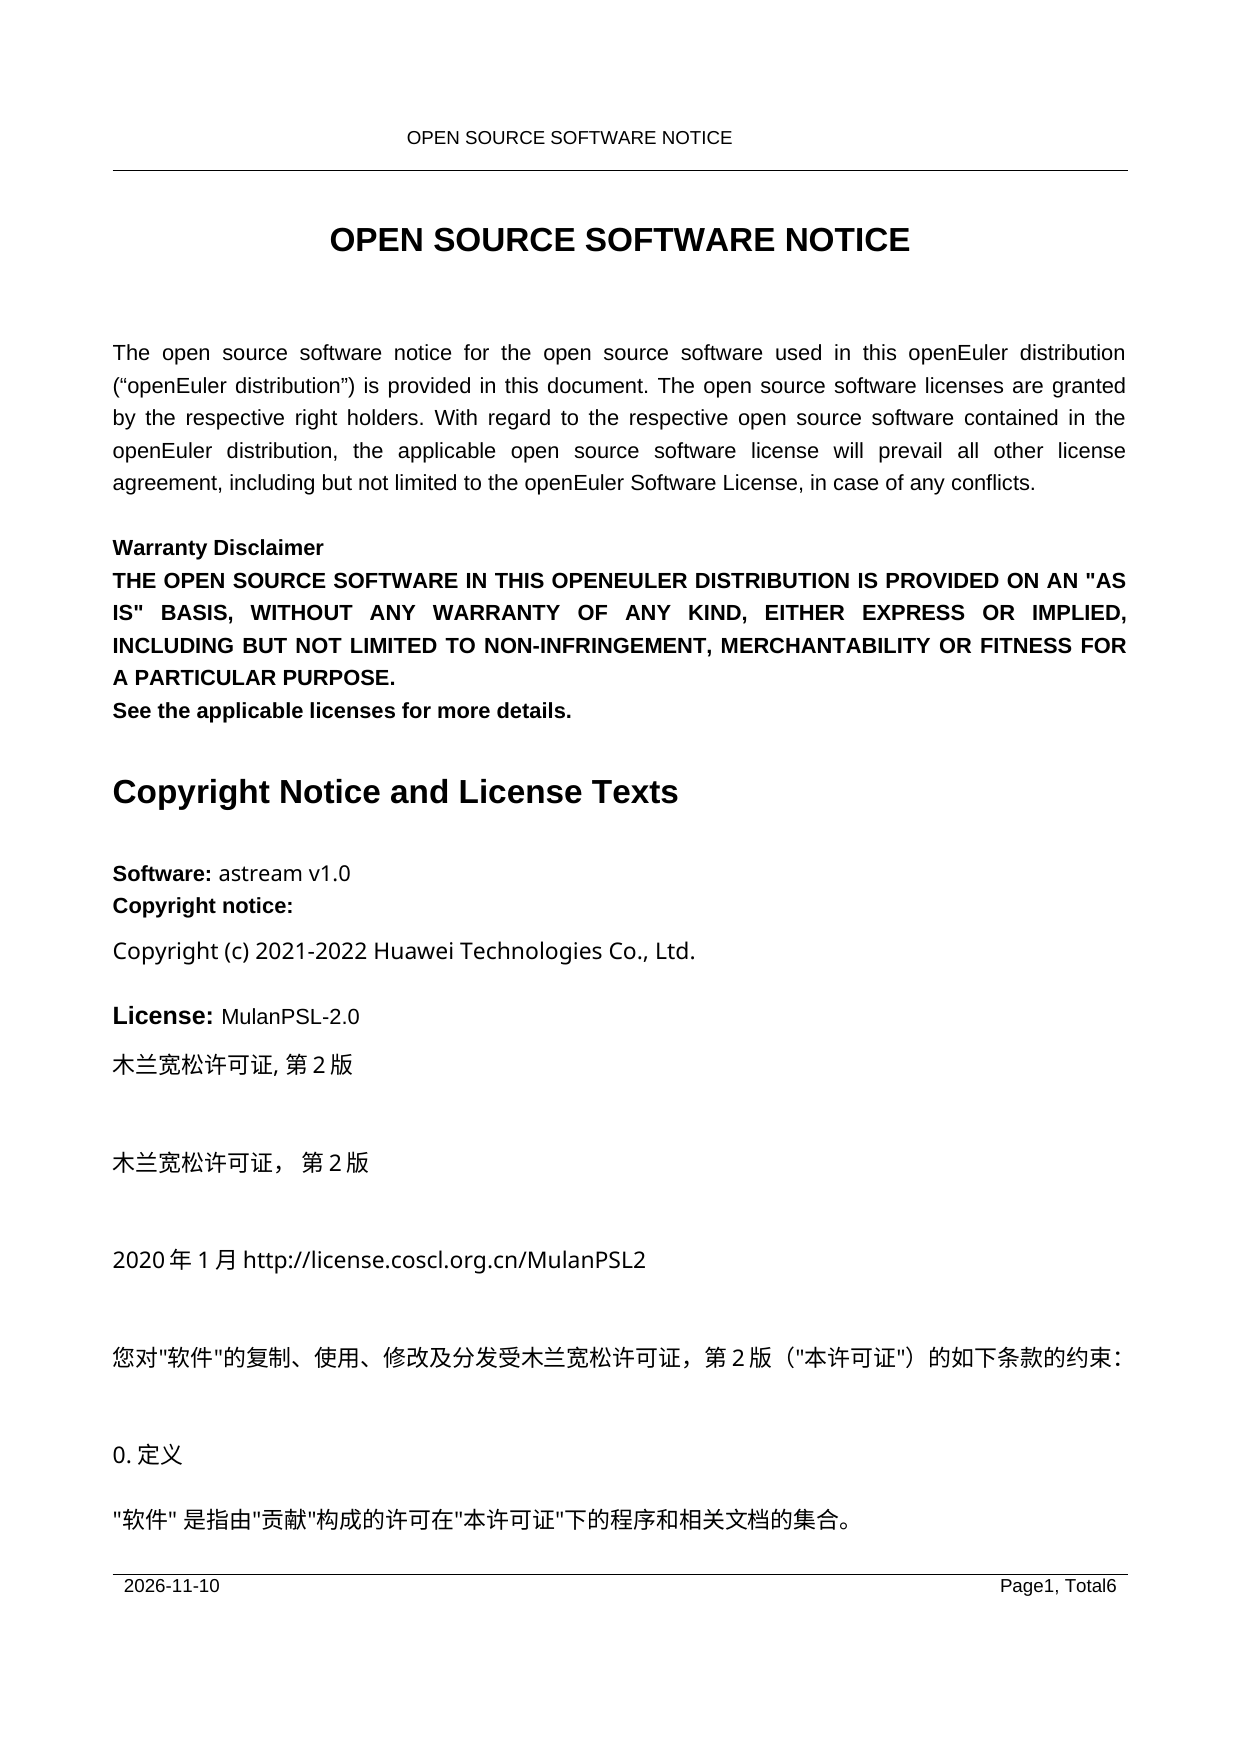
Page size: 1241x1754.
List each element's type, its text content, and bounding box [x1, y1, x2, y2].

text Copyright notice: [112, 889, 1128, 921]
text Copyright Notice and License Texts [112, 759, 1128, 824]
text 木兰宽松许可证， 第2版 [112, 1129, 1128, 1194]
text OPEN SOURCE SOFTWARE NOTICE [112, 206, 1128, 271]
text Copyright (c) 2021-2022 Huawei Technologies Co., Ltd. [112, 934, 1128, 999]
text License: MulanPSL-2.0 [112, 999, 1128, 1031]
text 2020年1月 http://license.coscl.org.cn/MulanPSL2 [112, 1226, 1128, 1291]
text 您对"软件"的复制、使用、修改及分发受木兰宽松许可证，第2版（"本许可证"）的如下条款的约束： [112, 1324, 1128, 1389]
text "软件" 是指由"贡献"构成的许可在"本许可证"下的程序和相关文档的集合。 [112, 1486, 1128, 1551]
title Software: astream v1.0 [112, 856, 1128, 889]
text The open source software notice for the open source software used in this openEuler distribution (“openEuler distribution”) is provided in this document. The open source software licenses are granted by the respective right holders. With regard to the respective open source software contained in the openEuler distribution, the applicable open source software license will prevail all other license agreement, including but not limited to the openEuler Software License, in case of any conflicts. [112, 336, 1128, 499]
text 木兰宽松许可证, 第2版 [112, 1031, 1128, 1096]
text 0. 定义 [112, 1421, 1128, 1486]
text Warranty Disclaimer [112, 531, 1128, 564]
text THE OPEN SOURCE SOFTWARE IN THIS OPENEULER DISTRIBUTION IS PROVIDED ON AN "AS IS" BASIS, WITHOUT ANY WARRANTY OF ANY KIND, EITHER EXPRESS OR IMPLIED, INCLUDING BUT NOT LIMITED TO NON-INFRINGEMENT, MERCHANTABILITY OR FITNESS FOR A PARTICULAR PURPOSE. See the applicable licenses for more details. [112, 564, 1128, 726]
